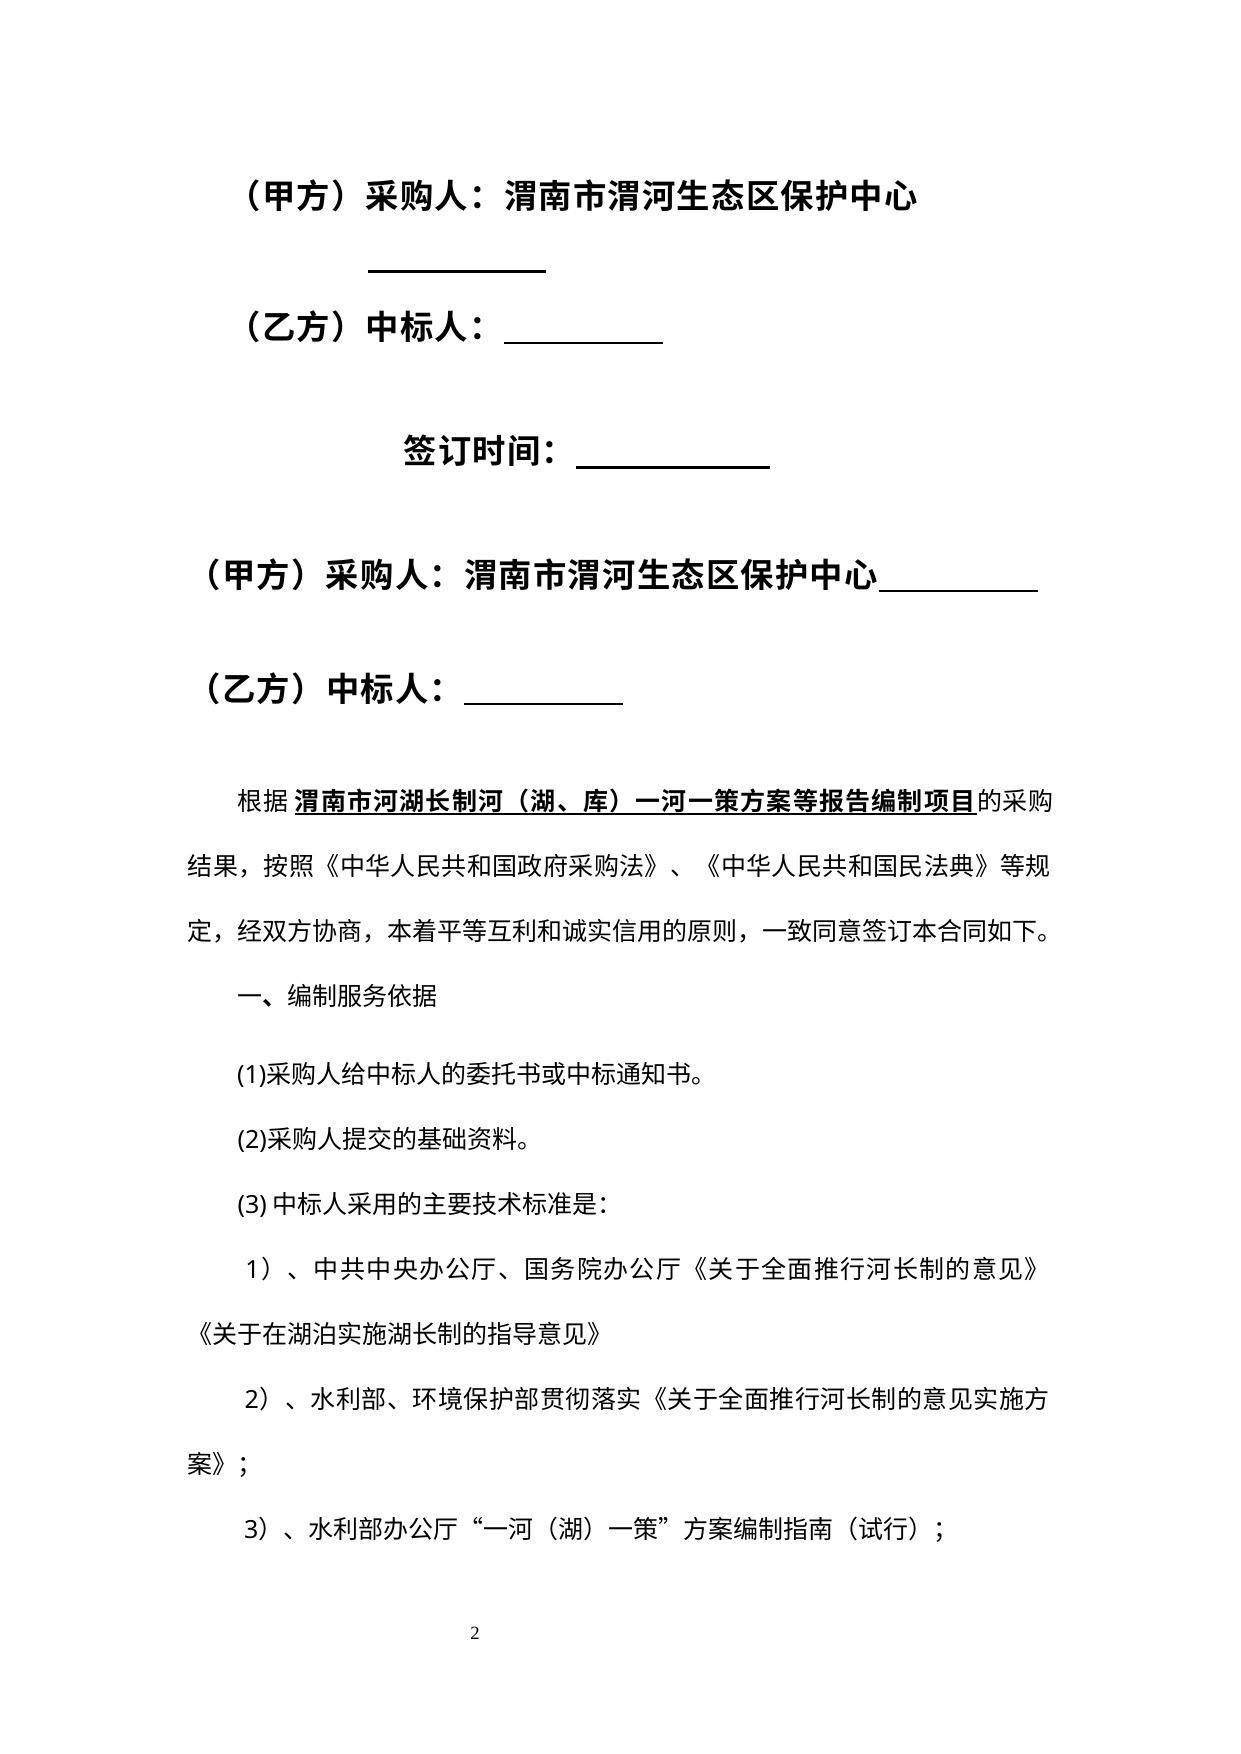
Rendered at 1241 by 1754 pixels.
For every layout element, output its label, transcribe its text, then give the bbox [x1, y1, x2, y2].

text (1)采购人给中标人的委托书或中标通知书。 [187, 1040, 1053, 1105]
text 1）、中共中央办公厅、国务院办公厅《关于全面推行河长制的意见》《关于在湖泊实施湖长制的指导意见》 [187, 1235, 1053, 1365]
text 根据 渭南市河湖长制河（湖、库）一河一策方案等报告编制项目的采购结果，按照《中华人民共和国政府采购法》、《中华人民共和国民法典》等规定，经双方协商，本着平等互利和诚实信用的原则，一致同意签订本合同如下。 [187, 767, 1053, 962]
text (2)采购人提交的基础资料。 [187, 1105, 1053, 1170]
text (3) 中标人采用的主要技术标准是： [187, 1170, 1053, 1235]
text （甲方）采购人：渭南市渭河生态区保护中心 [187, 541, 1053, 606]
text （乙方）中标人： [187, 654, 1053, 719]
text （乙方）中标人： [187, 292, 1053, 357]
text 签订时间： [187, 417, 1053, 482]
text （甲方）采购人：渭南市渭河生态区保护中心 [187, 162, 1053, 227]
text 3）、水利部办公厅“一河（湖）一策”方案编制指南（试行）； [187, 1495, 1053, 1560]
text 2）、水利部、环境保护部贯彻落实《关于全面推行河长制的意见实施方案》； [187, 1365, 1053, 1495]
text 一、编制服务依据 [187, 962, 1053, 1027]
